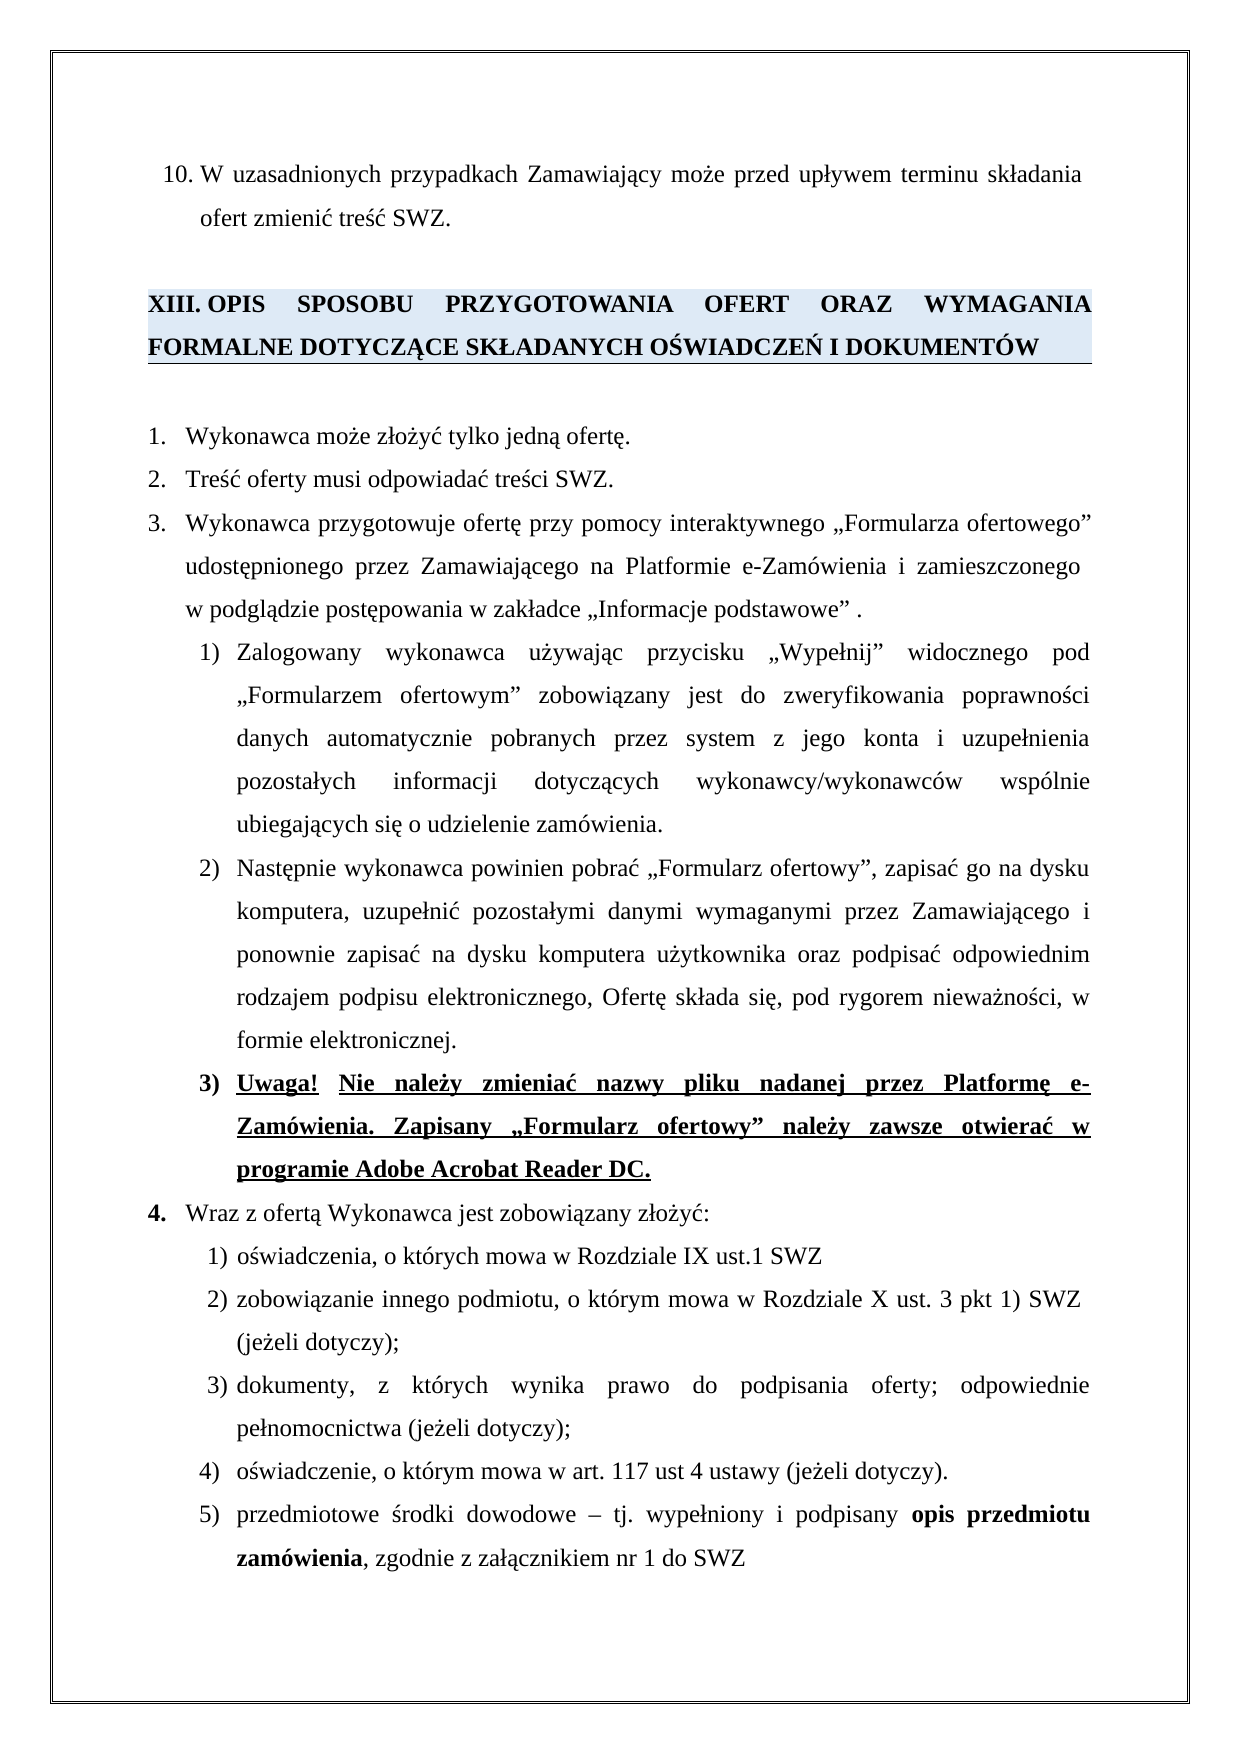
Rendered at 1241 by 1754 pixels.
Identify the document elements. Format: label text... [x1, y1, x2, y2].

text XIII. OPIS SPOSOBU PRZYGOTOWANIA OFERT ORAZ WYMAGANIA FORMALNE DOTYCZĄCE SKŁADANYCH OŚWIADCZEŃ I DOKUMENTÓW [148, 289, 1092, 363]
list Zalogowany wykonawca używając przycisku „Wypełnij” widocznego pod „Formularzem ofertowym” zobowiązany jest do zweryfikowania poprawności danych automatycznie pobranych przez system z jego konta i uzupełnienia pozostałych informacji dotyczących wykonawcy/wykonawców wspólnie ubiegających się o udzielenie zamówienia. [199, 637, 1090, 838]
list zobowiązanie innego podmiotu, o którym mowa w Rozdziale X ust. 3 pkt 1) SWZ (jeżeli dotyczy); [207, 1284, 1090, 1356]
list W uzasadnionych przypadkach Zamawiający może przed upływem terminu składania ofert zmienić treść SWZ. [162, 159, 1083, 231]
list Uwaga! Nie należy zmieniać nazwy pliku nadanej przez Platformę e-Zamówienia. Zapisany „Formularz ofertowy” należy zawsze otwierać w programie Adobe Acrobat Reader DC. [199, 1068, 1090, 1183]
list Treść oferty musi odpowiadać treści SWZ. [148, 464, 1092, 493]
list dokumenty, z których wynika prawo do podpisania oferty; odpowiednie pełnomocnictwa (jeżeli dotyczy); [207, 1370, 1090, 1442]
text 4. Wraz z ofertą Wykonawca jest zobowiązany złożyć: [148, 1198, 1090, 1226]
list oświadczenia, o których mowa w Rozdziale IX ust.1 SWZ [207, 1241, 1090, 1269]
list Wykonawca przygotowuje ofertę przy pomocy interaktywnego „Formularza ofertowego” udostępnionego przez Zamawiającego na Platformie e-Zamówienia i zamieszczonego w podglądzie postępowania w zakładce „Informacje podstawowe” . [148, 508, 1092, 623]
list Następnie wykonawca powinien pobrać „Formularz ofertowy”, zapisać go na dysku komputera, uzupełnić pozostałymi danymi wymaganymi przez Zamawiającego i ponownie zapisać na dysku komputera użytkownika oraz podpisać odpowiednim rodzajem podpisu elektronicznego, Ofertę składa się, pod rygorem nieważności, w formie elektronicznej. [199, 853, 1090, 1054]
list przedmiotowe środki dowodowe – tj. wypełniony i podpisany opis przedmiotu zamówienia, zgodnie z załącznikiem nr 1 do SWZ [199, 1499, 1090, 1571]
list Wykonawca może złożyć tylko jedną ofertę. [148, 421, 1092, 450]
list oświadczenie, o którym mowa w art. 117 ust 4 ustawy (jeżeli dotyczy). [199, 1456, 1090, 1485]
